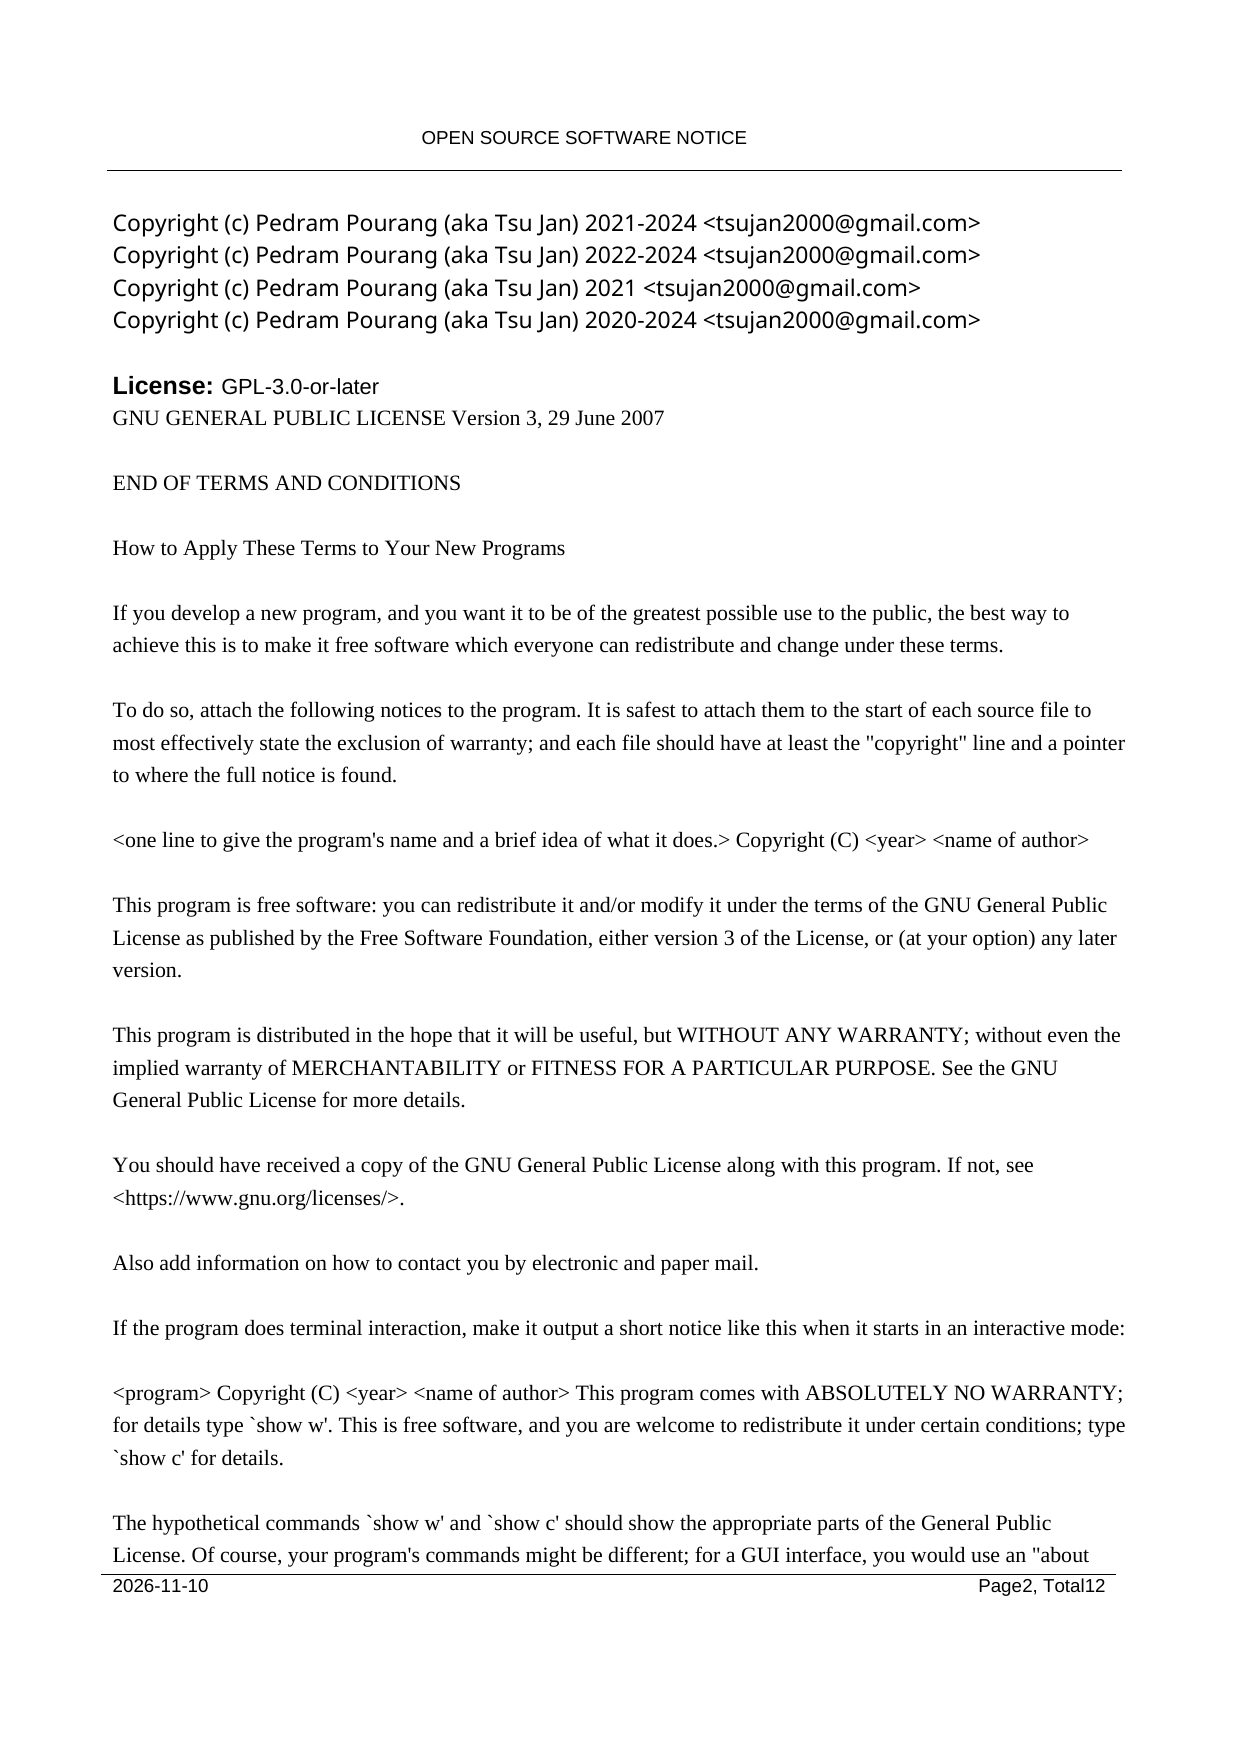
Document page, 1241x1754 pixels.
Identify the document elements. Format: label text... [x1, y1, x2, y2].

text License: GPL-3.0-or-later [112, 369, 1128, 401]
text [112, 206, 1128, 369]
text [112, 401, 1128, 1571]
